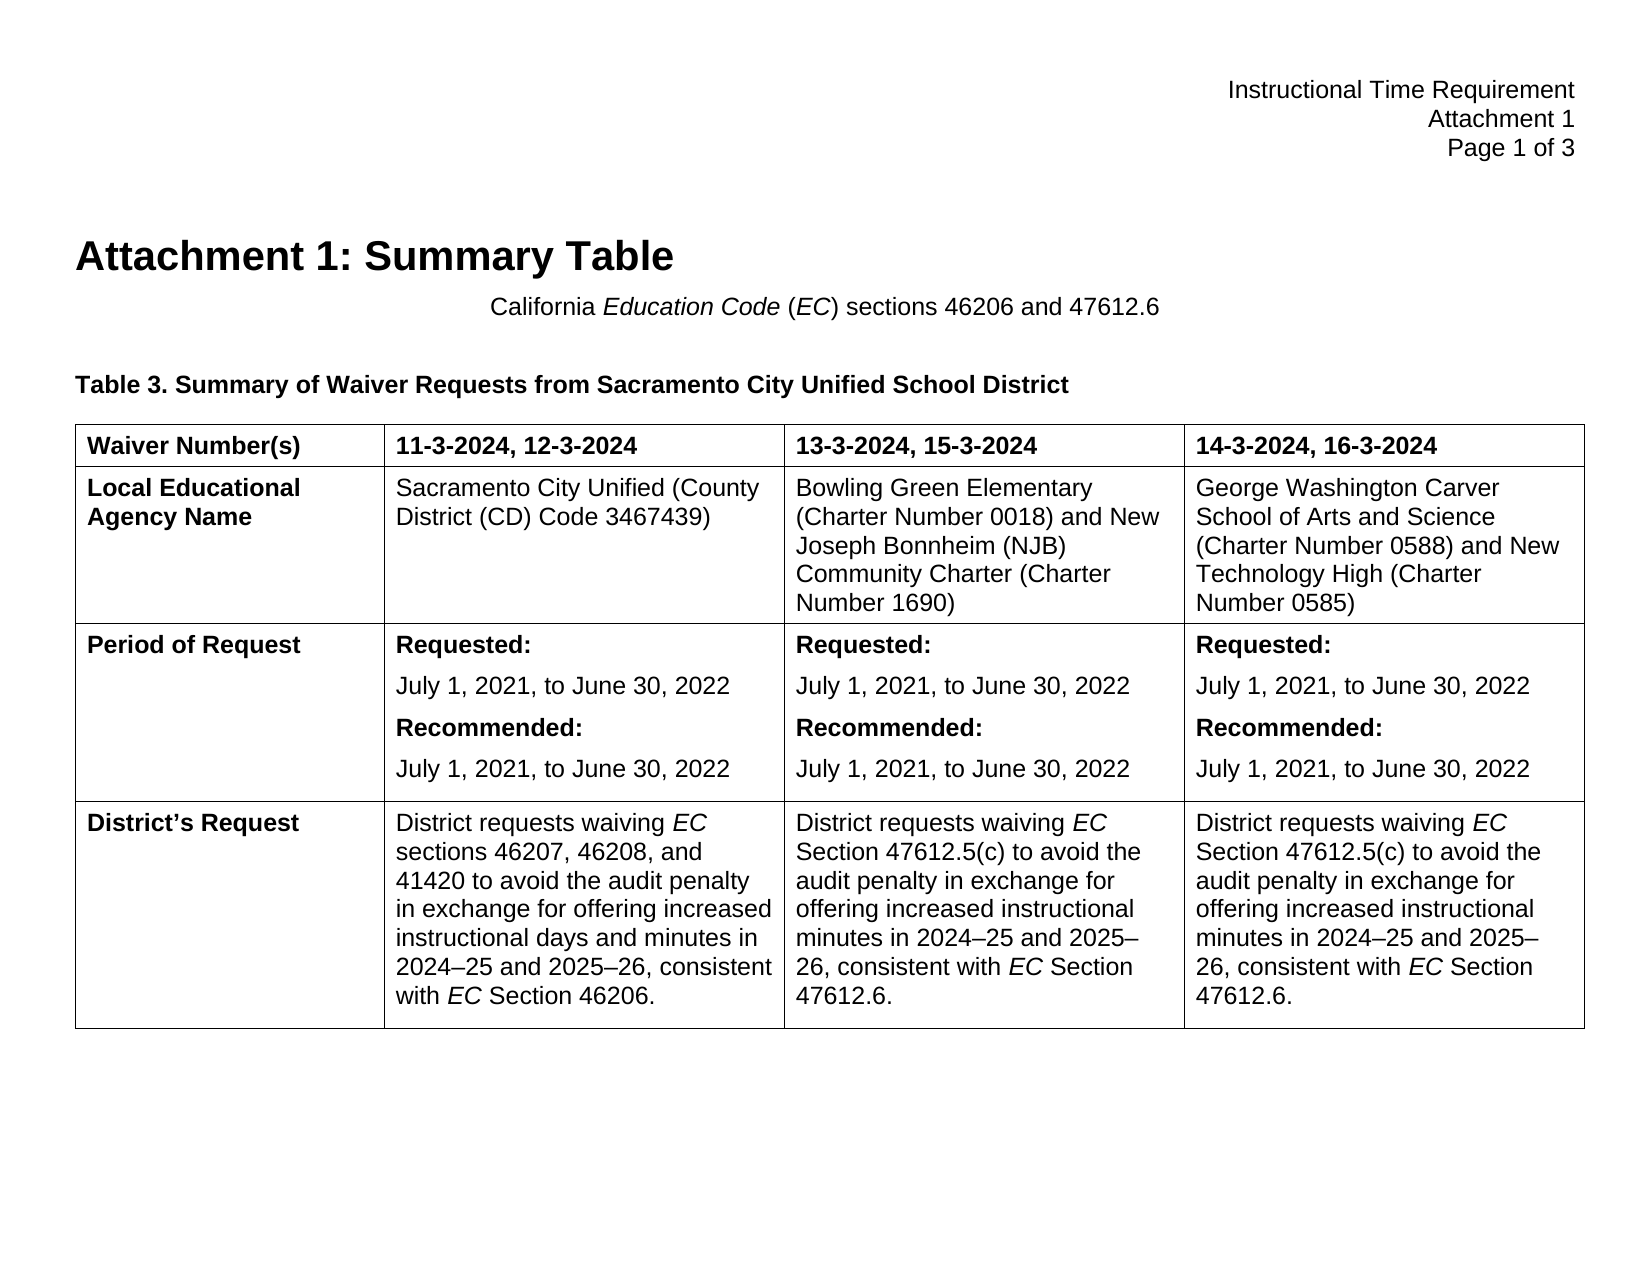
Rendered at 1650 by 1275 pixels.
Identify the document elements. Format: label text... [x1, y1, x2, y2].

subtitle Attachment 1: Summary Table [75, 231, 1575, 279]
table_cell District requests waiving EC Section 47612.5(c) to avoid the audit penalty in exchange for offering increased instructional minutes in 2024–25 and 2025–26, consistent with EC Section 47612.6. [1185, 802, 1584, 1028]
table_cell Requested: July 1, 2021, to June 30, 2022 Recommended: July 1, 2021, to June 30, 2022 [1185, 624, 1584, 801]
table_header Waiver Number(s) [76, 425, 384, 466]
text Table 3. Summary of Waiver Requests from Sacramento City Unified School District [75, 370, 1575, 399]
table_cell District’s Request [76, 802, 384, 1028]
table_header 11-3-2024, 12-3-2024 [385, 425, 784, 466]
table_cell Requested: July 1, 2021, to June 30, 2022 Recommended: July 1, 2021, to June 30, 2022 [385, 624, 784, 801]
table_cell Local Educational Agency Name [76, 467, 384, 623]
table_header 13-3-2024, 15-3-2024 [785, 425, 1184, 466]
table_cell Bowling Green Elementary (Charter Number 0018) and New Joseph Bonnheim (NJB) Community Charter (Charter Number 1690) [785, 467, 1184, 623]
table_cell Sacramento City Unified (County District (CD) Code 3467439) [385, 467, 784, 623]
table_cell Period of Request [76, 624, 384, 801]
table_cell District requests waiving EC sections 46207, 46208, and 41420 to avoid the audit penalty in exchange for offering increased instructional days and minutes in 2024–25 and 2025–26, consistent with EC Section 46206. [385, 802, 784, 1028]
table_header 14-3-2024, 16-3-2024 [1185, 425, 1584, 466]
table_cell Requested: July 1, 2021, to June 30, 2022 Recommended: July 1, 2021, to June 30, 2022 [785, 624, 1184, 801]
text California Education Code (EC) sections 46206 and 47612.6 [75, 292, 1575, 320]
table_cell District requests waiving EC Section 47612.5(c) to avoid the audit penalty in exchange for offering increased instructional minutes in 2024–25 and 2025–26, consistent with EC Section 47612.6. [785, 802, 1184, 1028]
table_cell George Washington Carver School of Arts and Science (Charter Number 0588) and New Technology High (Charter Number 0585) [1185, 467, 1584, 623]
